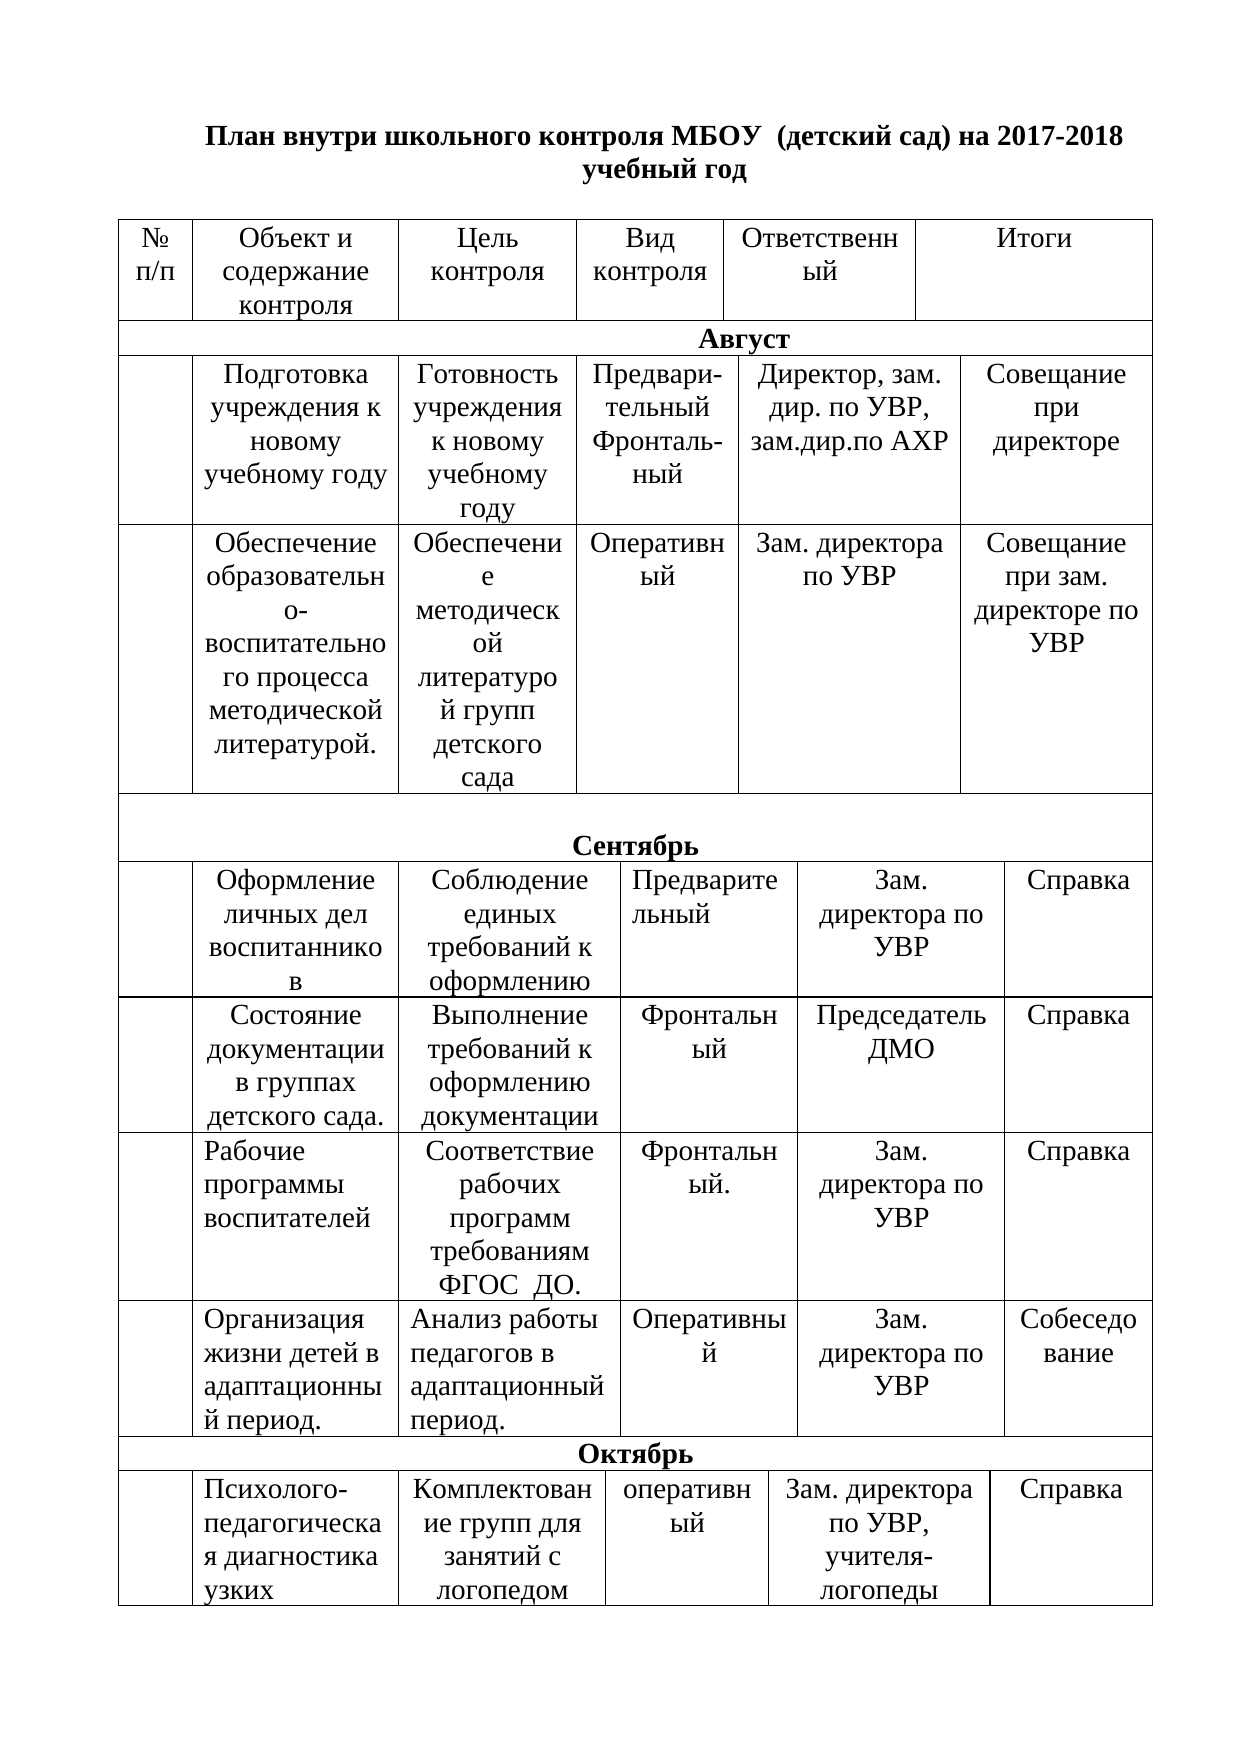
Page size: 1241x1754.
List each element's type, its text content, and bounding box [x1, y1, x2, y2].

table_cell Соответствие рабочих программ требованиям ФГОС ДО. [399, 1133, 620, 1300]
table_cell Готовность учреждения к новому учебному году [399, 356, 576, 524]
table_cell [119, 525, 192, 793]
table_cell Оперативный [577, 525, 738, 793]
table_cell Совещание при директоре [961, 356, 1152, 524]
table_cell Справка [991, 1471, 1152, 1605]
table_cell Выполнение требований к оформлению документации [399, 998, 620, 1132]
table_cell [119, 1133, 192, 1300]
table_cell Обеспечение образовательно-воспитательного процесса методической литературой. [193, 525, 398, 793]
table_cell [119, 1301, 192, 1436]
table_cell Предвари-тельный Фронталь-ный [577, 356, 738, 524]
table_cell [119, 1471, 192, 1605]
table_cell [119, 356, 192, 524]
table_header Цель контроля [399, 220, 576, 320]
table_cell [119, 862, 192, 996]
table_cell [399, 1471, 605, 1605]
table_cell Соблюдение единых требований к оформлению [399, 862, 620, 996]
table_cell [193, 1471, 398, 1605]
text План внутри школьного контроля МБОУ (детский сад) на 2017-2018 учебный год [177, 118, 1152, 185]
table_cell Фронтальный [621, 998, 797, 1132]
table_cell [119, 998, 192, 1132]
table_cell Оформление личных дел воспитанников [193, 862, 398, 996]
table_header Итоги [916, 220, 1152, 320]
table_header № п/п [119, 220, 192, 320]
table_cell Состояние документации в группах детского сада. [193, 998, 398, 1132]
table_cell Октябрь [119, 1437, 1152, 1470]
table_cell Предварительный [621, 862, 797, 996]
table_cell Справка [1005, 1133, 1152, 1300]
table_cell Сентябрь [119, 794, 1152, 861]
table_cell Директор, зам. дир. по УВР, зам.дир.по АХР [739, 356, 960, 524]
table_cell Справка [1005, 998, 1152, 1132]
table_cell Зам. директора по УВР [798, 1133, 1004, 1300]
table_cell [769, 1471, 989, 1605]
table_header Объект и содержание контроля [193, 220, 398, 320]
table_cell Совещание при зам. директоре по УВР [961, 525, 1152, 793]
table_cell Обеспечение методической литературой групп детского сада [399, 525, 576, 793]
table_cell Организация жизни детей в адаптационный период. [193, 1301, 398, 1436]
table_cell Собеседование [1005, 1301, 1152, 1436]
table_cell Справка [1005, 862, 1152, 996]
table_cell Зам. директора по УВР [798, 1301, 1004, 1436]
table_cell Зам. директора по УВР [739, 525, 960, 793]
table_cell Зам. директора по УВР [798, 862, 1004, 996]
table_cell Председатель ДМО [798, 998, 1004, 1132]
table_cell Подготовка учреждения к новому учебному году [193, 356, 398, 524]
table_cell Фронтальный. [621, 1133, 797, 1300]
table_cell Август [119, 321, 1152, 355]
table_cell Анализ работы педагогов в адаптационный период. [399, 1301, 620, 1436]
table_header Ответственный [724, 220, 915, 320]
table_cell Рабочие программы воспитателей [193, 1133, 398, 1300]
table_header Вид контроля [577, 220, 723, 320]
table_cell Оперативный [621, 1301, 797, 1436]
table_cell оперативный [606, 1471, 768, 1605]
